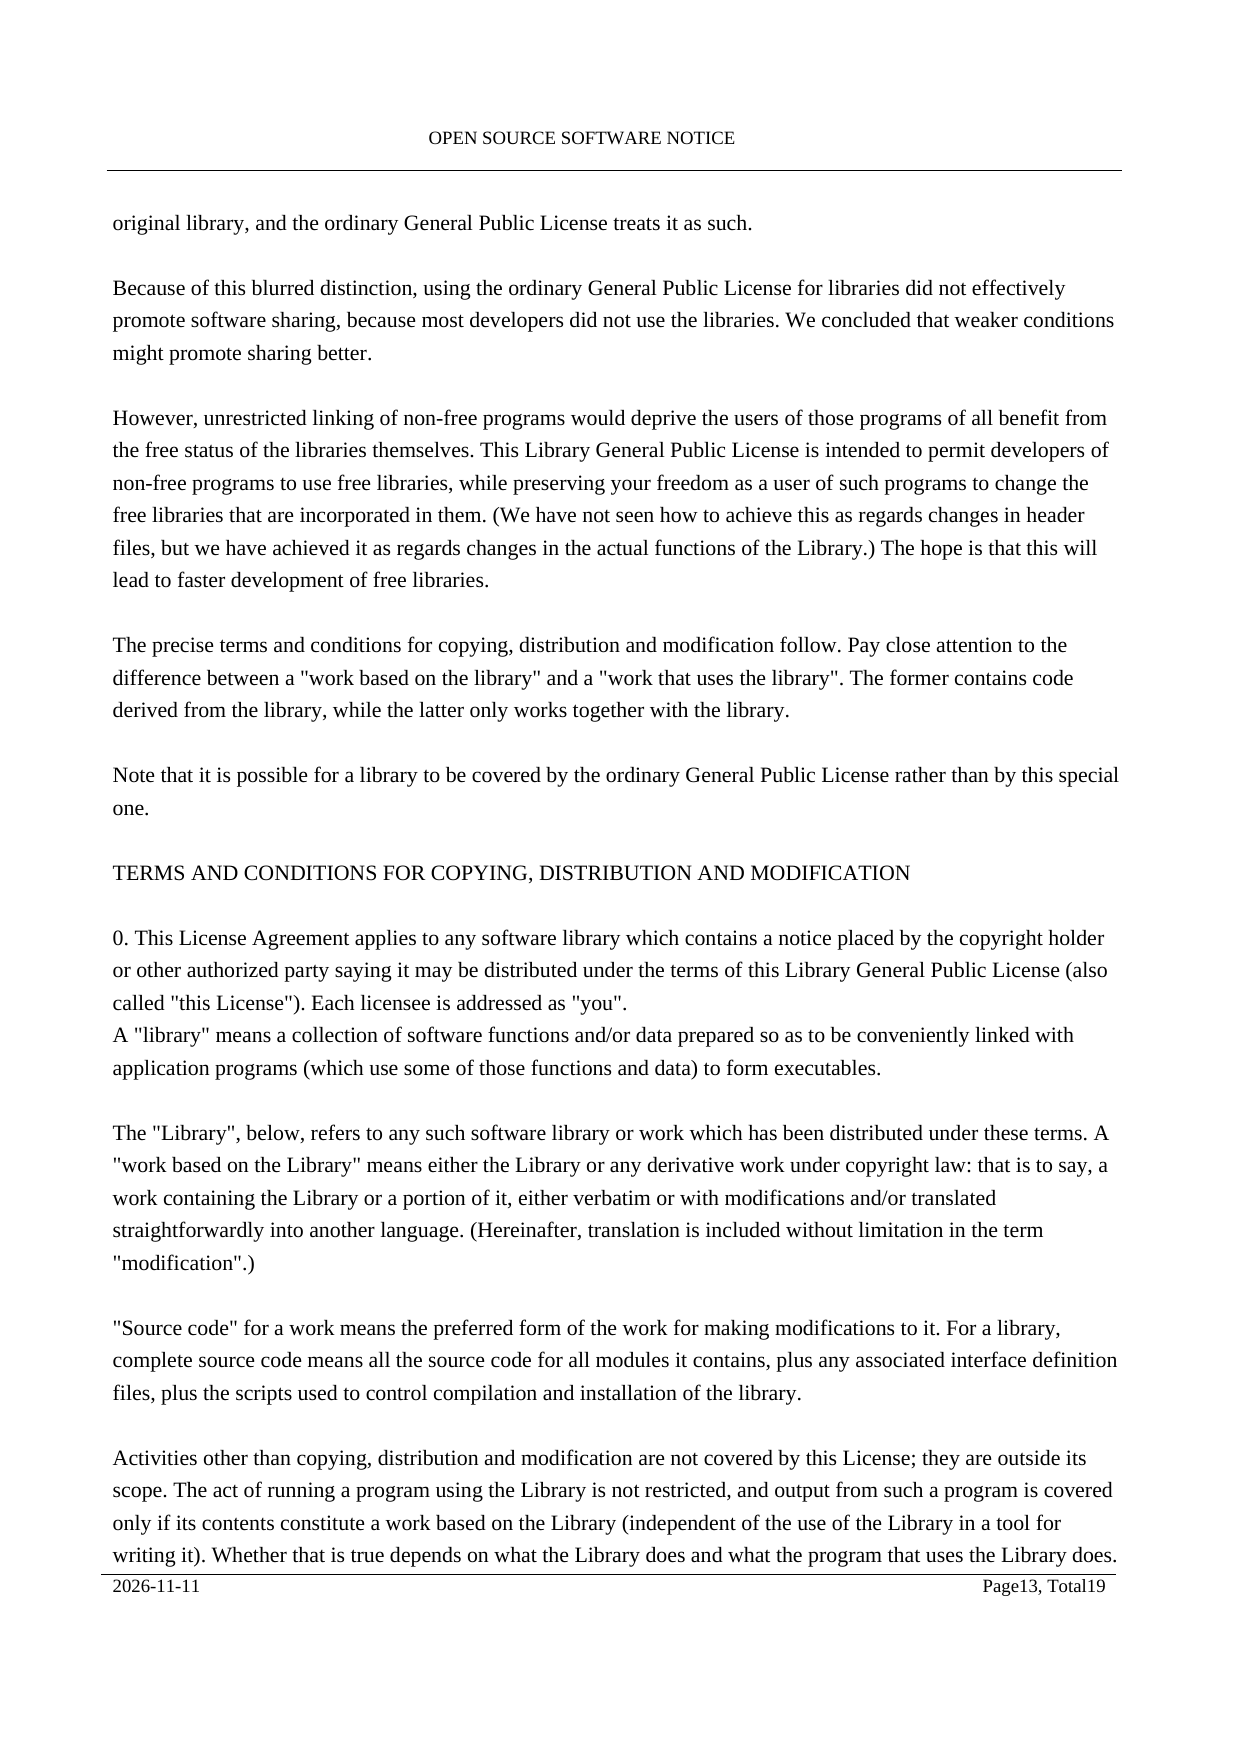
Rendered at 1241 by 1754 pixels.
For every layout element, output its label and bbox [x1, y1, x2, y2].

text [112, 206, 1128, 1571]
